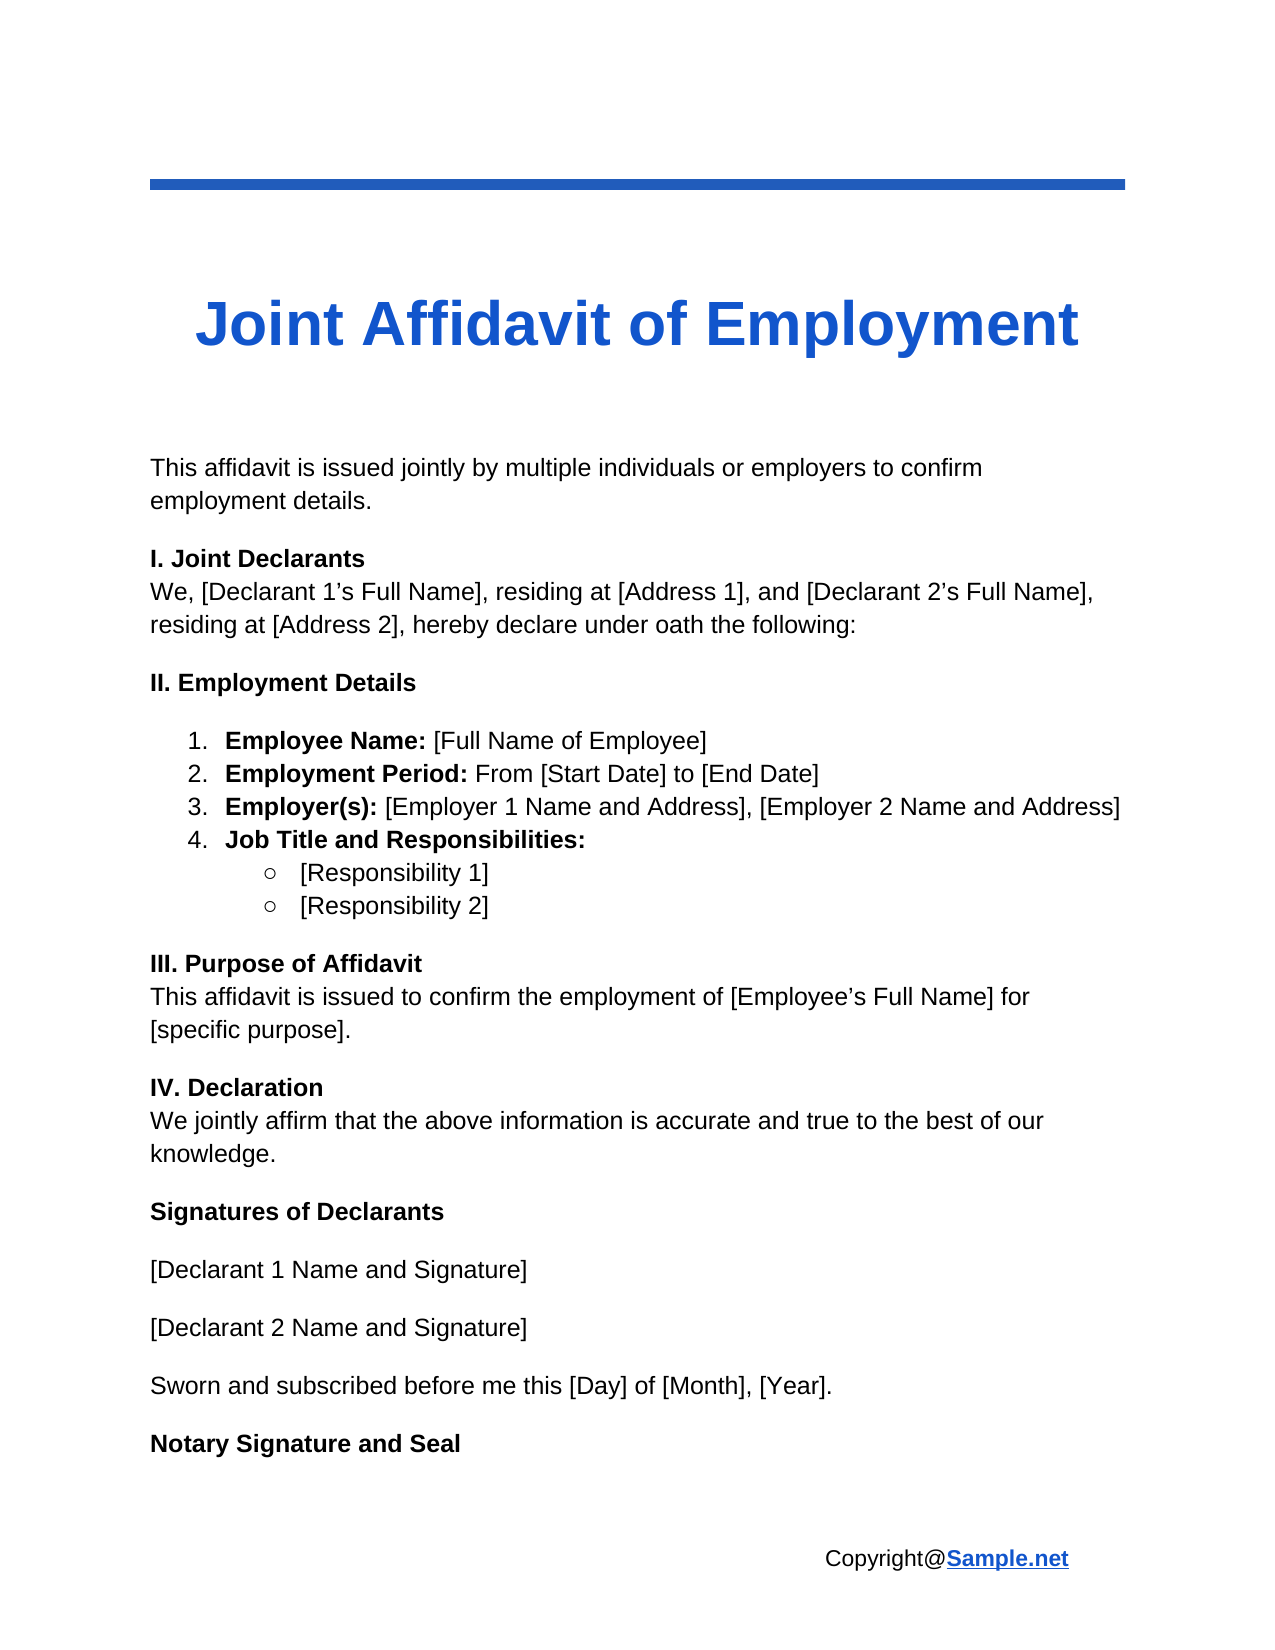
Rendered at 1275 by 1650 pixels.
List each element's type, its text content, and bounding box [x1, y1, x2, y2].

picture [150, 179, 1125, 190]
text Notary Signature and Seal [150, 1429, 1125, 1458]
text I. Joint Declarants We, [Declarant 1’s Full Name], residing at [Address 1], and [Declarant 2’s Full Name], residing at [Address 2], hereby declare under oath the following: [150, 544, 1125, 639]
list [Responsibility 2] [262, 891, 1125, 920]
text [Declarant 1 Name and Signature] [150, 1255, 1125, 1284]
text [Declarant 2 Name and Signature] [150, 1313, 1125, 1342]
text Sworn and subscribed before me this [Day] of [Month], [Year]. [150, 1371, 1125, 1400]
list Job Title and Responsibilities: [187, 825, 1125, 854]
list Employer(s): [Employer 1 Name and Address], [Employer 2 Name and Address] [187, 792, 1125, 821]
text II. Employment Details [150, 668, 1125, 697]
list Employee Name: [Full Name of Employee] [187, 726, 1125, 755]
subtitle Joint Affidavit of Employment [150, 190, 1125, 359]
text IV. Declaration We jointly affirm that the above information is accurate and true to the best of our knowledge. [150, 1073, 1125, 1168]
text This affidavit is issued jointly by multiple individuals or employers to confirm employment details. [150, 420, 1125, 514]
list Employment Period: From [Start Date] to [End Date] [187, 759, 1125, 788]
text Signatures of Declarants [150, 1197, 1125, 1226]
list [Responsibility 1] [262, 858, 1125, 887]
text III. Purpose of Affidavit This affidavit is issued to confirm the employment of [Employee’s Full Name] for [specific purpose]. [150, 949, 1125, 1044]
